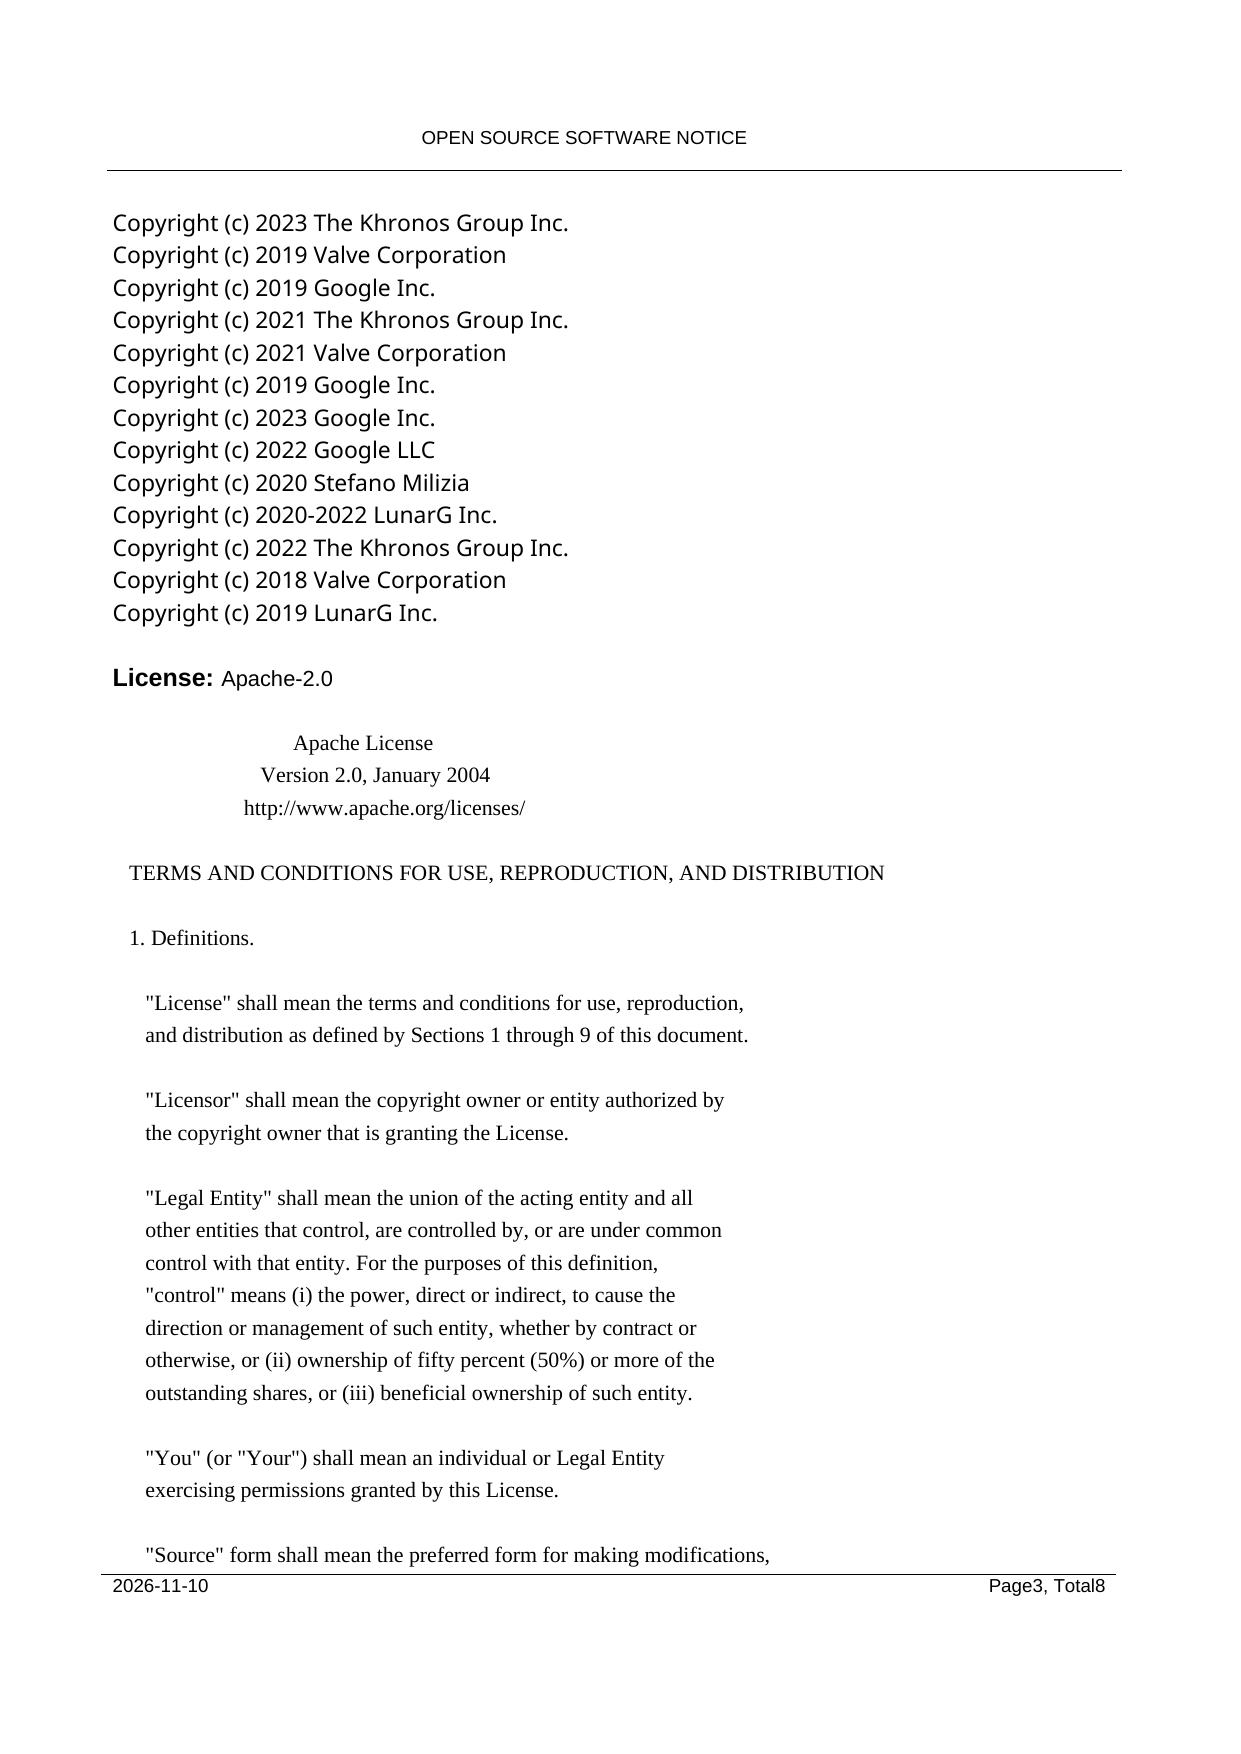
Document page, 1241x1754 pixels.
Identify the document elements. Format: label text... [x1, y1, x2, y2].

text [112, 694, 1128, 1571]
text License: Apache-2.0 [112, 661, 1128, 694]
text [112, 206, 1128, 661]
